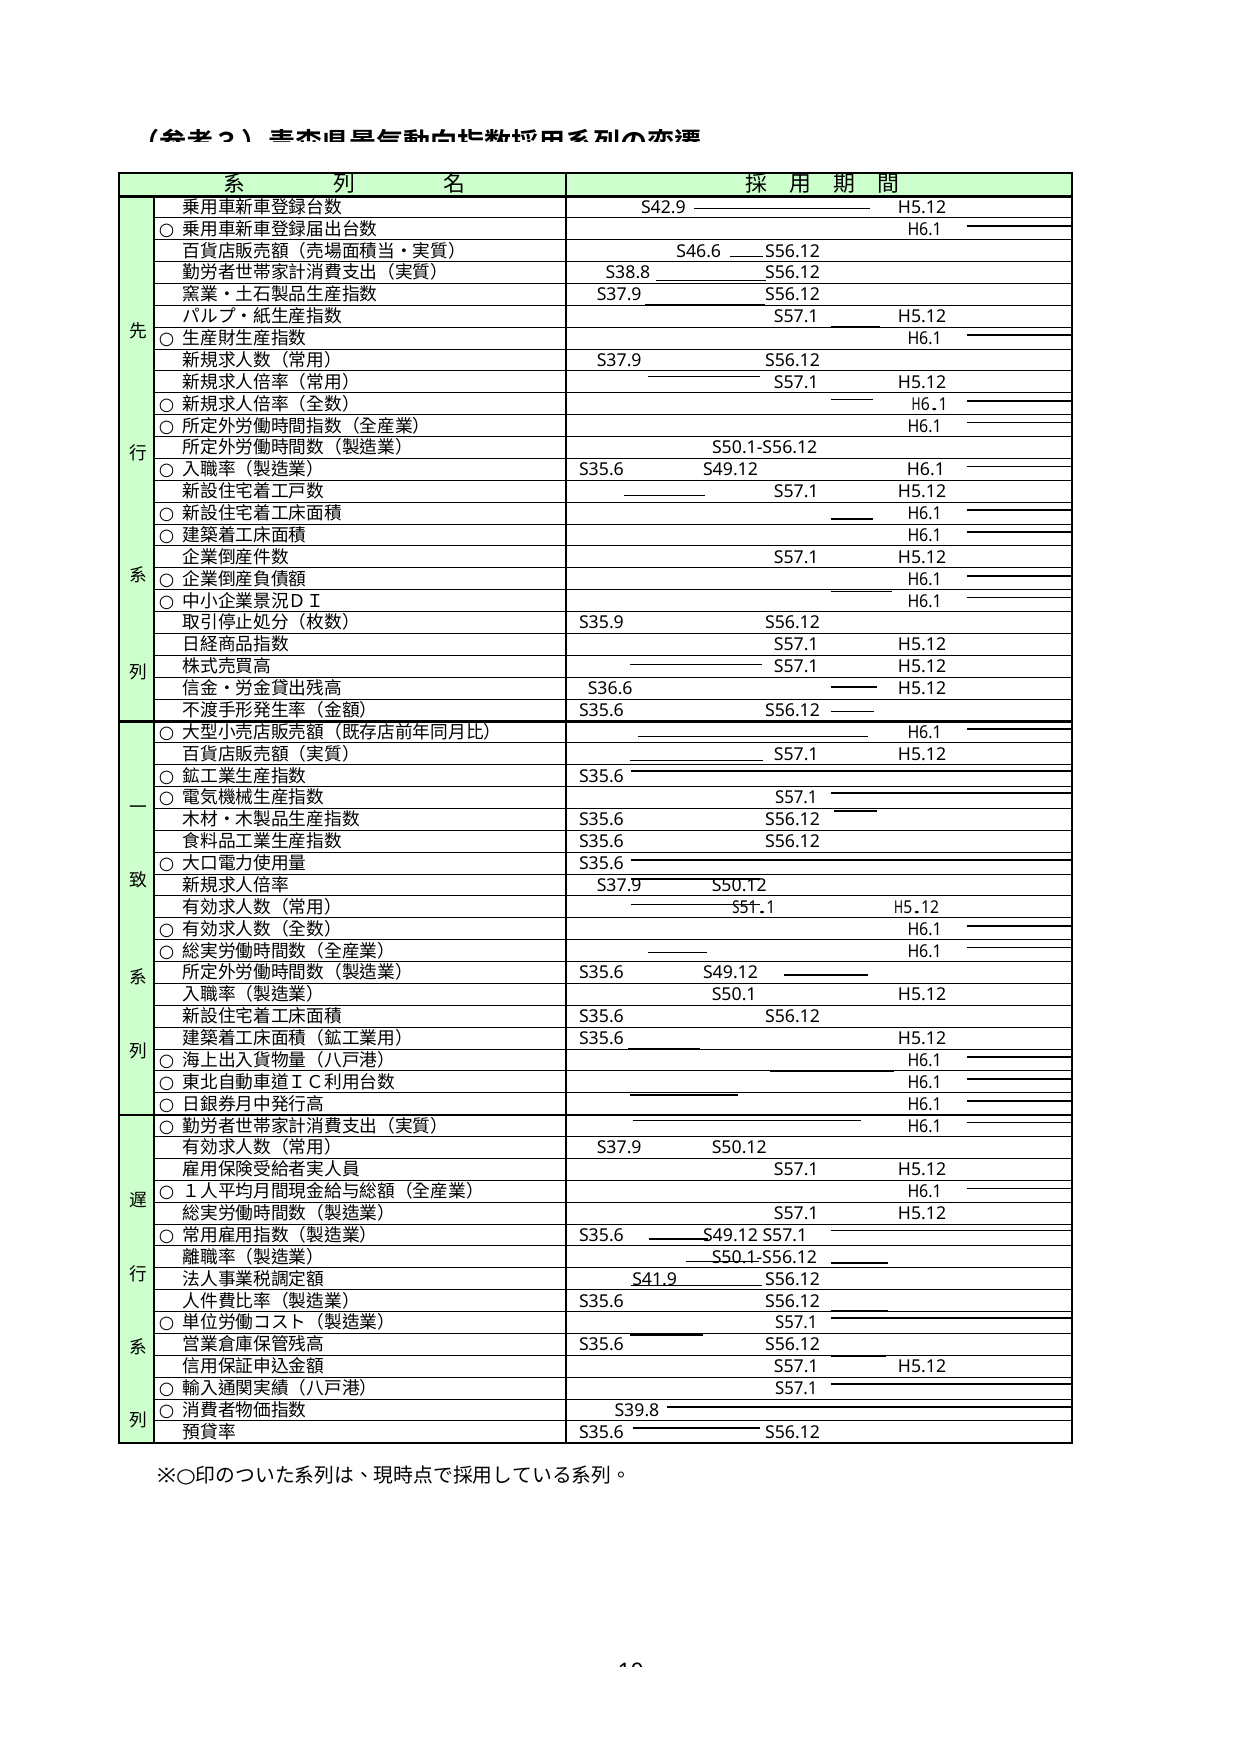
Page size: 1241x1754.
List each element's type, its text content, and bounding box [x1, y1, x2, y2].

table_cell S50.1 H5.12 [567, 984, 1071, 1005]
table_cell H6.1 [567, 1181, 967, 1202]
table_cell S35.6 S49.12 [567, 962, 1071, 983]
table_cell [631, 853, 1071, 859]
table_cell [831, 1231, 1071, 1245]
table_cell S57.1 H5.12 [567, 634, 1071, 655]
table_cell 輸入通関実績（八戸港） [155, 1378, 565, 1398]
table_cell S46.6 S56.12 [567, 240, 1071, 261]
table_cell 預貸率 [155, 1421, 565, 1442]
table_cell [967, 948, 1071, 961]
table_cell S57.1 H5.12 [567, 743, 1071, 764]
table_cell 新規求人倍率 [155, 875, 565, 895]
table_cell S37.9 S56.12 [567, 350, 1071, 370]
table_cell [967, 227, 1071, 239]
table_cell 東北自動車道ＩＣ利用台数 [155, 1071, 565, 1092]
table_cell [967, 328, 1071, 334]
table_cell 新規求人倍率（全数） [155, 393, 565, 414]
table_cell S57.1 [567, 1378, 831, 1398]
table_cell S35.6 H5.12 [567, 1028, 1071, 1048]
table_cell [967, 459, 1071, 466]
table_cell S35.6 S56.12 [567, 809, 1071, 830]
table_cell S57.1 H5.12 [567, 546, 1071, 567]
table_cell H6.1 [567, 393, 967, 414]
table_cell [831, 1312, 1071, 1317]
table_cell 百貨店販売額（売場面積当・実質） [155, 240, 565, 261]
table_cell 雇用保険受給者実人員 [155, 1159, 565, 1180]
table_cell 窯業・土石製品生産指数 [155, 284, 565, 305]
table_cell [967, 402, 1071, 414]
table_cell 百貨店販売額（実質） [155, 743, 565, 764]
table_cell １人平均月間現金給与総額（全産業） [155, 1181, 565, 1202]
table_cell [831, 1225, 1071, 1230]
table_cell 所定外労働時間指数（全産業） [155, 415, 565, 436]
table_cell 有効求人数（常用） [155, 896, 565, 917]
table_cell [667, 1408, 1071, 1420]
table_cell [967, 1116, 1071, 1122]
table_cell 勤労者世帯家計消費支出（実質） [155, 262, 565, 283]
text ※○印のついた系列は、現時点で採用している系列。 [157, 1462, 1153, 1489]
table_cell S41.9 S56.12 [567, 1268, 1071, 1289]
table_cell 遅 行 系 列 [120, 1116, 153, 1442]
table_cell [967, 1189, 1071, 1202]
table_cell S35.6 S56.12 [567, 1290, 1071, 1311]
table_cell H6.1 [567, 1071, 967, 1092]
table_cell 所定外労働時間数（製造業） [155, 437, 565, 458]
table_cell [967, 1123, 1071, 1136]
table_cell [631, 765, 1071, 770]
table_cell [631, 861, 1071, 873]
table_cell S50.1-S56.12 [567, 1246, 1071, 1267]
table_cell 有効求人数（全数） [155, 918, 565, 939]
table_cell S36.6 H5.12 [567, 678, 1071, 698]
table_cell 建築着工床面積（鉱工業用） [155, 1028, 565, 1048]
table_cell S51.1 H5.12 [567, 896, 1071, 917]
table_cell 鉱工業生産指数 [155, 765, 565, 786]
table_cell H6.1 [567, 503, 967, 523]
table_cell 建築着工床面積 [155, 525, 565, 545]
table_cell 信用保証申込金額 [155, 1356, 565, 1377]
table_cell [967, 533, 1071, 545]
table_cell [831, 787, 1071, 792]
table_cell 営業倉庫保管残高 [155, 1334, 565, 1355]
table_cell 消費者物価指数 [155, 1400, 565, 1420]
table_cell 大型小売店販売額（既存店前年同月比） [155, 723, 565, 742]
table_cell S57.1 H5.12 [567, 1159, 1071, 1180]
table_cell 大口電力使用量 [155, 853, 565, 873]
table_cell H6.1 [567, 415, 967, 436]
table_cell 新設住宅着工戸数 [155, 481, 565, 502]
table_cell [967, 577, 1071, 589]
table_cell 企業倒産件数 [155, 546, 565, 567]
table_cell H6.1 [567, 590, 967, 611]
table_cell S35.6 S56.12 [567, 831, 1071, 852]
table_cell H6.1 [567, 1050, 967, 1070]
table_cell [967, 467, 1071, 480]
table_cell S42.9 H5.12 [567, 198, 1071, 217]
table_cell [967, 393, 1071, 400]
table_cell [967, 598, 1071, 611]
table_cell 新規求人数（常用） [155, 350, 565, 370]
table_cell 企業倒産負債額 [155, 568, 565, 589]
table_cell S39.8 [567, 1400, 667, 1420]
table_cell 所定外労働時間数（製造業） [155, 962, 565, 983]
table_cell S35.6 [567, 765, 631, 786]
table_cell 常用雇用指数（製造業） [155, 1225, 565, 1245]
table_cell S57.1 H5.12 [567, 1203, 1071, 1223]
table_cell [967, 415, 1071, 422]
table_cell S57.1 H5.12 [567, 306, 1071, 327]
table_cell [831, 1378, 1071, 1383]
table_cell [967, 1050, 1071, 1056]
table_cell [967, 1102, 1071, 1114]
table_cell [967, 927, 1071, 939]
table_cell [967, 730, 1071, 742]
table_cell 株式売買高 [155, 656, 565, 677]
table_cell S35.6 [567, 853, 631, 873]
table_cell 離職率（製造業） [155, 1246, 565, 1267]
table_cell H6.1 [567, 1116, 967, 1136]
table_cell 入職率（製造業） [155, 459, 565, 480]
table_cell S35.6 S56.12 [567, 1421, 1071, 1442]
table_cell 新規求人倍率（常用） [155, 371, 565, 392]
table_cell H6.1 [567, 218, 967, 239]
table_cell [631, 772, 1071, 786]
table_cell 信金・労金貸出残高 [155, 678, 565, 698]
table_cell [967, 723, 1071, 728]
table_cell S57.1 [567, 787, 831, 808]
table_cell [667, 1400, 1071, 1406]
table_cell 単位労働コスト（製造業） [155, 1312, 565, 1333]
table_cell [967, 1071, 1071, 1078]
table_cell [967, 940, 1071, 947]
table_cell [967, 511, 1071, 523]
table_cell 日経商品指数 [155, 634, 565, 655]
table_cell 新設住宅着工床面積 [155, 503, 565, 523]
table_cell [967, 568, 1071, 575]
table_cell 中小企業景況ＤＩ [155, 590, 565, 611]
table_cell S50.1-S56.12 [567, 437, 1071, 458]
table_cell S38.8 S56.12 [567, 262, 1071, 283]
table_cell [967, 1181, 1071, 1187]
table_cell [831, 1385, 1071, 1398]
table_cell 不渡手形発生率（金額） [155, 700, 565, 720]
table_cell [967, 1080, 1071, 1092]
table_cell H6.1 [567, 1093, 967, 1114]
table_cell 海上出入貨物量（八戸港） [155, 1050, 565, 1070]
table_cell 電気機械生産指数 [155, 787, 565, 808]
table_cell H6.1 [567, 918, 967, 939]
table_cell 総実労働時間数（全産業） [155, 940, 565, 961]
table_cell H6.1 [567, 723, 967, 742]
table_cell [967, 423, 1071, 436]
table_cell 木材・木製品生産指数 [155, 809, 565, 830]
table_cell [831, 1319, 1071, 1333]
table_cell [967, 1093, 1071, 1100]
table_cell 日銀券月中発行高 [155, 1093, 565, 1114]
table_cell 新設住宅着工床面積 [155, 1006, 565, 1027]
table_cell S37.9 S56.12 [567, 284, 1071, 305]
table_cell S37.9 S50.12 [567, 875, 1071, 895]
table_cell 食料品工業生産指数 [155, 831, 565, 852]
table_cell S35.6 S49.12 S57.1 [567, 1225, 831, 1245]
table_cell H6.1 [567, 525, 967, 545]
table_cell S57.1 H5.12 [567, 481, 1071, 502]
table_cell [967, 918, 1071, 925]
table_cell [967, 218, 1071, 225]
table_cell [967, 336, 1071, 348]
table_cell 乗用車新車登録届出台数 [155, 218, 565, 239]
table_cell S57.1 H5.12 [567, 371, 1071, 392]
table_cell パルプ・紙生産指数 [155, 306, 565, 327]
table_cell S35.9 S56.12 [567, 612, 1071, 633]
table_cell [967, 1058, 1071, 1070]
table_cell [831, 794, 1071, 808]
table_cell [967, 503, 1071, 509]
table_cell 有効求人数（常用） [155, 1137, 565, 1158]
table_cell 一 致 系 列 [120, 723, 153, 1114]
table_header 系 列 名 [120, 174, 565, 195]
table_cell 乗用車新車登録台数 [155, 198, 565, 217]
table_cell 法人事業税調定額 [155, 1268, 565, 1289]
table_cell S35.6 S56.12 [567, 700, 1071, 720]
table_cell [967, 525, 1071, 531]
table_header 採 用 期 間 [567, 174, 1071, 195]
table_cell 入職率（製造業） [155, 984, 565, 1005]
table_cell S35.6 S56.12 [567, 1006, 1071, 1027]
table_cell 勤労者世帯家計消費支出（実質） [155, 1116, 565, 1136]
table_cell S57.1 [567, 1312, 831, 1333]
table_cell S35.6 S56.12 [567, 1334, 1071, 1355]
table_cell 生産財生産指数 [155, 328, 565, 348]
table_cell H6.1 [567, 940, 967, 961]
table_cell S57.1 H5.12 [567, 656, 1071, 677]
table_cell 総実労働時間数（製造業） [155, 1203, 565, 1223]
table_cell S37.9 S50.12 [567, 1137, 1071, 1158]
table_cell 人件費比率（製造業） [155, 1290, 565, 1311]
table_cell H6.1 [567, 328, 967, 348]
table_cell H6.1 [567, 568, 967, 589]
table_cell 先 行 系 列 [120, 198, 153, 720]
table_cell S57.1 H5.12 [567, 1356, 1071, 1377]
table_cell 取引停止処分（枚数） [155, 612, 565, 633]
table_cell S35.6 S49.12 H6.1 [567, 459, 967, 480]
table_cell [967, 590, 1071, 597]
